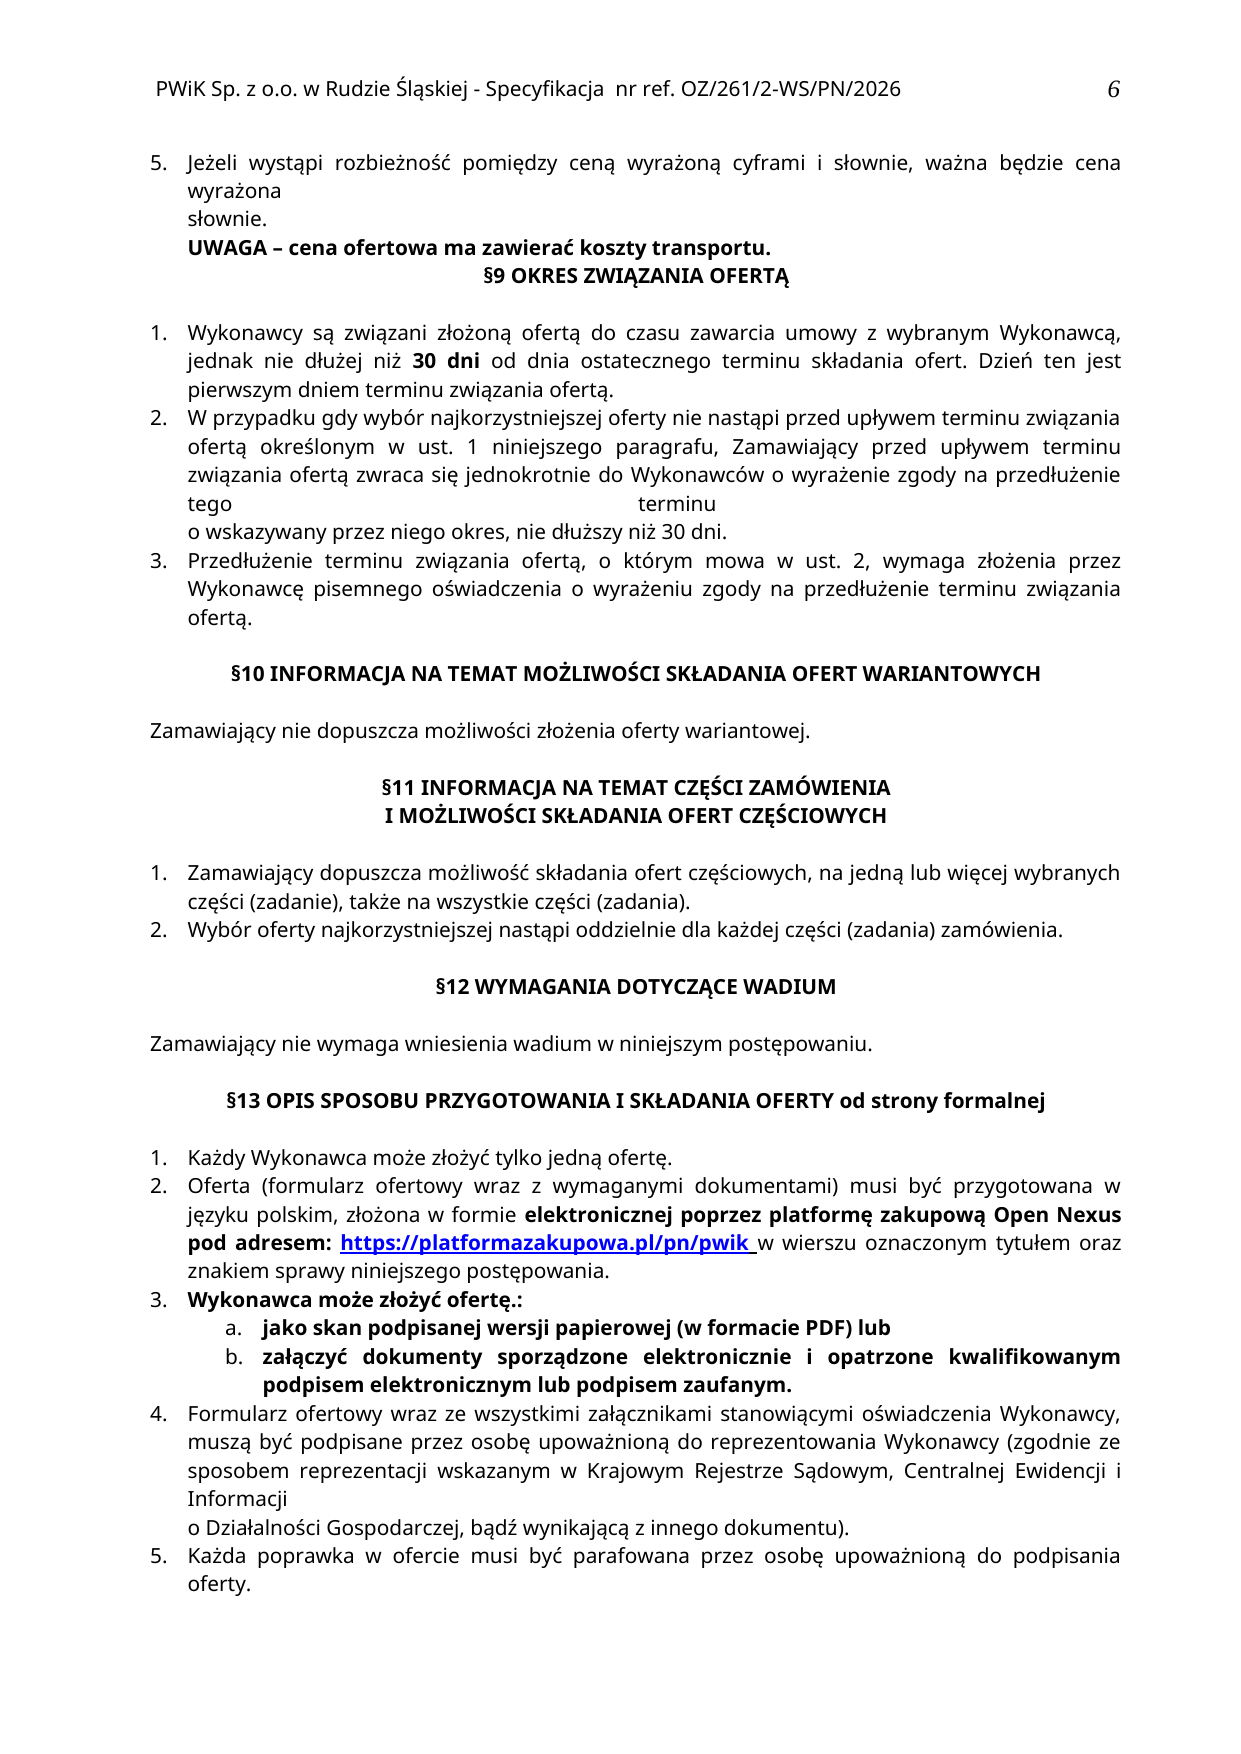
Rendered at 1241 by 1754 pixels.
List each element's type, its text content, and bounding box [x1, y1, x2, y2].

list Wybór oferty najkorzystniejszej nastąpi oddzielnie dla każdej części (zadania) zamówienia. [150, 915, 1122, 944]
text Zamawiający nie wymaga wniesienia wadium w niniejszym postępowaniu. [150, 1029, 1122, 1058]
text Zamawiający nie dopuszcza możliwości złożenia oferty wariantowej. [150, 716, 1122, 745]
list Przedłużenie terminu związania ofertą, o którym mowa w ust. 2, wymaga złożenia przez Wykonawcę pisemnego oświadczenia o wyrażeniu zgody na przedłużenie terminu związania ofertą. [150, 546, 1122, 631]
subtitle §13 OPIS SPOSOBU PRZYGOTOWANIA I SKŁADANIA OFERTY od strony formalnej [150, 1086, 1122, 1114]
subtitle §9 OKRES ZWIĄZANIA OFERTĄ [150, 261, 1122, 290]
list Każda poprawka w ofercie musi być parafowana przez osobę upoważnioną do podpisania oferty. [150, 1541, 1122, 1598]
subtitle §12 WYMAGANIA DOTYCZĄCE WADIUM [150, 972, 1122, 1001]
list Zamawiający dopuszcza możliwość składania ofert częściowych, na jedną lub więcej wybranych części (zadanie), także na wszystkie części (zadania). [150, 858, 1122, 915]
list Wykonawca może złożyć ofertę.: [150, 1285, 1122, 1313]
list jako skan podpisanej wersji papierowej (w formacie PDF) lub [225, 1313, 1122, 1342]
list W przypadku gdy wybór najkorzystniejszej oferty nie nastąpi przed upływem terminu związania ofertą określonym w ust. 1 niniejszego paragrafu, Zamawiający przed upływem terminu związania ofertą zwraca się jednokrotnie do Wykonawców o wyrażenie zgody na przedłużenie tego terminu o wskazywany przez niego okres, nie dłuższy niż 30 dni. [150, 403, 1122, 546]
list Jeżeli wystąpi rozbieżność pomiędzy ceną wyrażoną cyframi i słownie, ważna będzie cena wyrażona słownie. [150, 148, 1122, 233]
text I MOŻLIWOŚCI SKŁADANIA OFERT CZĘŚCIOWYCH [150, 802, 1122, 830]
subtitle §11 INFORMACJA NA TEMAT CZĘŚCI ZAMÓWIENIA [150, 773, 1122, 802]
list Oferta (formularz ofertowy wraz z wymaganymi dokumentami) musi być przygotowana w języku polskim, złożona w formie elektronicznej poprzez platformę zakupową Open Nexus pod adresem: https://platformazakupowa.pl/pn/pwik w wierszu oznaczonym tytułem oraz znakiem sprawy niniejszego postępowania. [150, 1171, 1122, 1285]
list Każdy Wykonawca może złożyć tylko jedną ofertę. [150, 1143, 1122, 1171]
list załączyć dokumenty sporządzone elektronicznie i opatrzone kwalifikowanym podpisem elektronicznym lub podpisem zaufanym. [225, 1342, 1122, 1399]
subtitle §10 INFORMACJA NA TEMAT MOŻLIWOŚCI SKŁADANIA OFERT WARIANTOWYCH [150, 659, 1122, 688]
text UWAGA – cena ofertowa ma zawierać koszty transportu. [187, 233, 1122, 261]
list Wykonawcy są związani złożoną ofertą do czasu zawarcia umowy z wybranym Wykonawcą, jednak nie dłużej niż 30 dni od dnia ostatecznego terminu składania ofert. Dzień ten jest pierwszym dniem terminu związania ofertą. [150, 318, 1122, 403]
list Formularz ofertowy wraz ze wszystkimi załącznikami stanowiącymi oświadczenia Wykonawcy, muszą być podpisane przez osobę upoważnioną do reprezentowania Wykonawcy (zgodnie ze sposobem reprezentacji wskazanym w Krajowym Rejestrze Sądowym, Centralnej Ewidencji i Informacji o Działalności Gospodarczej, bądź wynikającą z innego dokumentu). [150, 1399, 1122, 1541]
